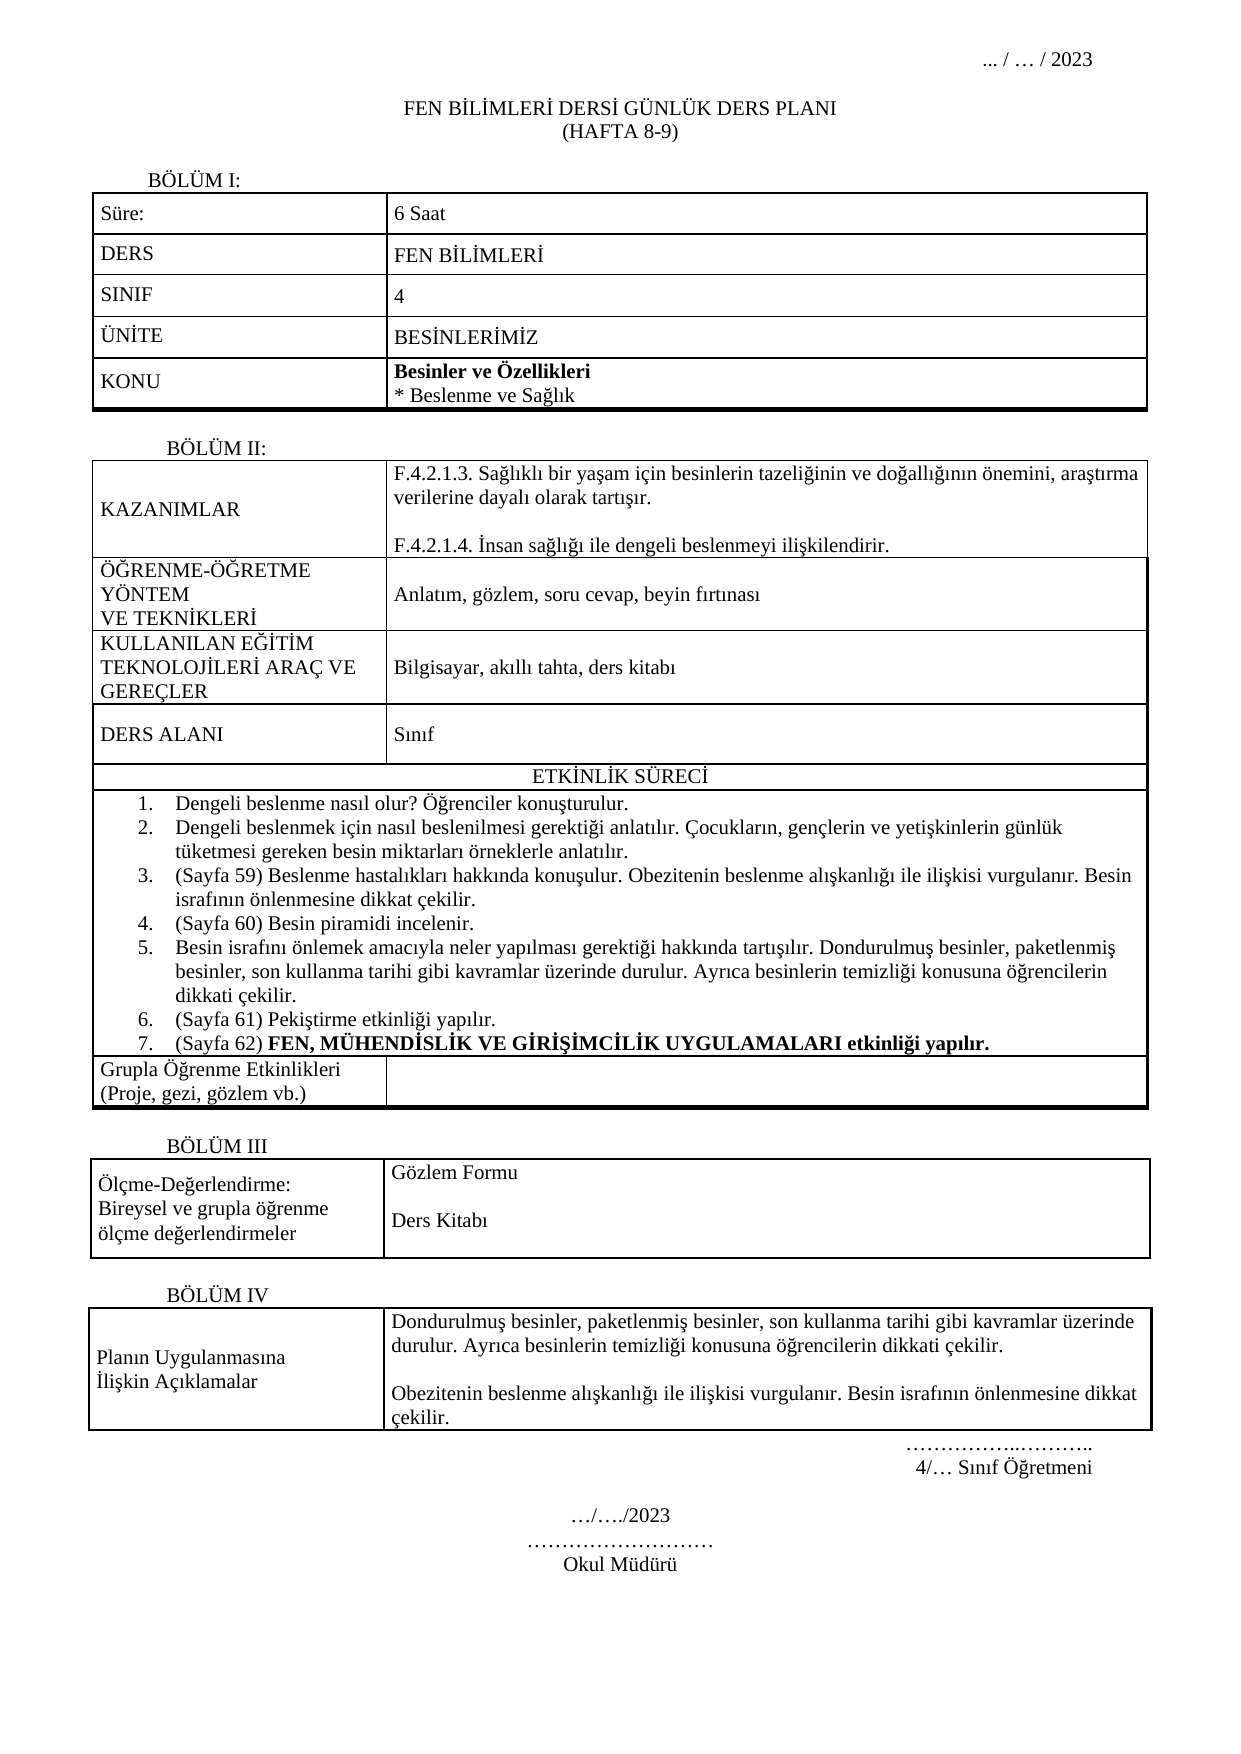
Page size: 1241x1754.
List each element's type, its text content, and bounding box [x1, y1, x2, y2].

table_cell BESİNLERİMİZ [388, 317, 1146, 357]
subtitle BÖLÜM IV [148, 1283, 1092, 1307]
table_cell ETKİNLİK SÜRECİ [94, 765, 1146, 788]
table_header KAZANIMLAR [93, 461, 386, 557]
table_cell ÜNİTE [94, 317, 386, 357]
table_header Ölçme-Değerlendirme: Bireysel ve grupla öğrenme ölçme değerlendirmeler [92, 1160, 383, 1257]
table_cell SINIF [94, 275, 386, 316]
table_cell FEN BİLİMLERİ [388, 235, 1146, 274]
text BÖLÜM II: [148, 436, 1092, 459]
table_cell Anlatım, gözlem, soru cevap, beyin fırtınası [387, 558, 1146, 630]
table_cell [387, 1057, 1146, 1105]
table_cell KONU [94, 359, 386, 407]
table_cell ÖĞRENME-ÖĞRETME YÖNTEM VE TEKNİKLERİ [93, 558, 386, 630]
table_cell Bilgisayar, akıllı tahta, ders kitabı [387, 631, 1146, 703]
text 4/… Sınıf Öğretmeni [148, 1455, 1092, 1479]
table_cell Dengeli beslenme nasıl olur? Öğrenciler konuşturulur. Dengeli beslenmek için nasıl beslenilmesi gerektiği anlatılır. Çocukların, gençlerin ve yetişkinlerin günlük tüketmesi gereken besin miktarları örneklerle anlatılır. (Sayfa 59) Beslenme hastalıkları hakkında konuşulur. Obezitenin beslenme alışkanlığı ile ilişkisi vurgulanır. Besin israfının önlenmesine dikkat çekilir. (Sayfa 60) Besin piramidi incelenir. Besin israfını önlemek amacıyla neler yapılması gerektiği hakkında tartışılır. Dondurulmuş besinler, paketlenmiş besinler, son kullanma tarihi gibi kavramlar üzerinde durulur. Ayrıca besinlerin temizliği konusuna öğrencilerin dikkati çekilir. (Sayfa 61) Pekiştirme etkinliği yapılır. (Sayfa 62) FEN, MÜHENDİSLİK VE GİRİŞİMCİLİK UYGULAMALARI etkinliği yapılır. [94, 791, 1146, 1055]
table_cell DERS ALANI [94, 705, 386, 763]
table_header Planın Uygulanmasına İlişkin Açıklamalar [90, 1309, 383, 1429]
table_header Dondurulmuş besinler, paketlenmiş besinler, son kullanma tarihi gibi kavramlar üzerinde durulur. Ayrıca besinlerin temizliği konusuna öğrencilerin dikkati çekilir. Obezitenin beslenme alışkanlığı ile ilişkisi vurgulanır. Besin israfının önlenmesine dikkat çekilir. [385, 1309, 1150, 1429]
text ……………..……….. [148, 1431, 1092, 1455]
text (HAFTA 8-9) [148, 119, 1092, 143]
table_cell Sınıf [387, 705, 1146, 763]
table_header 6 Saat [388, 194, 1146, 233]
text Okul Müdürü [148, 1552, 1092, 1576]
table_cell Grupla Öğrenme Etkinlikleri (Proje, gezi, gözlem vb.) [94, 1057, 386, 1105]
table_header Süre: [94, 194, 386, 233]
table_header F.4.2.1.3. Sağlıklı bir yaşam için besinlerin tazeliğinin ve doğallığının önemini, araştırma verilerine dayalı olarak tartışır. F.4.2.1.4. İnsan sağlığı ile dengeli beslenmeyi ilişkilendirir. [387, 461, 1147, 557]
text ……………………… [148, 1527, 1092, 1552]
table_cell DERS [94, 235, 386, 274]
table_cell 4 [388, 275, 1146, 316]
text ... / … / 2023 [148, 47, 1092, 71]
table_cell KULLANILAN EĞİTİM TEKNOLOJİLERİ ARAÇ VE GEREÇLER [93, 631, 386, 703]
text FEN BİLİMLERİ DERSİ GÜNLÜK DERS PLANI [148, 95, 1092, 119]
text …/…./2023 [148, 1503, 1092, 1527]
table_header Gözlem Formu Ders Kitabı [385, 1160, 1149, 1257]
subtitle BÖLÜM III [148, 1134, 1092, 1158]
text BÖLÜM I: [148, 168, 1092, 192]
table_cell Besinler ve Özellikleri * Beslenme ve Sağlık [388, 359, 1146, 407]
